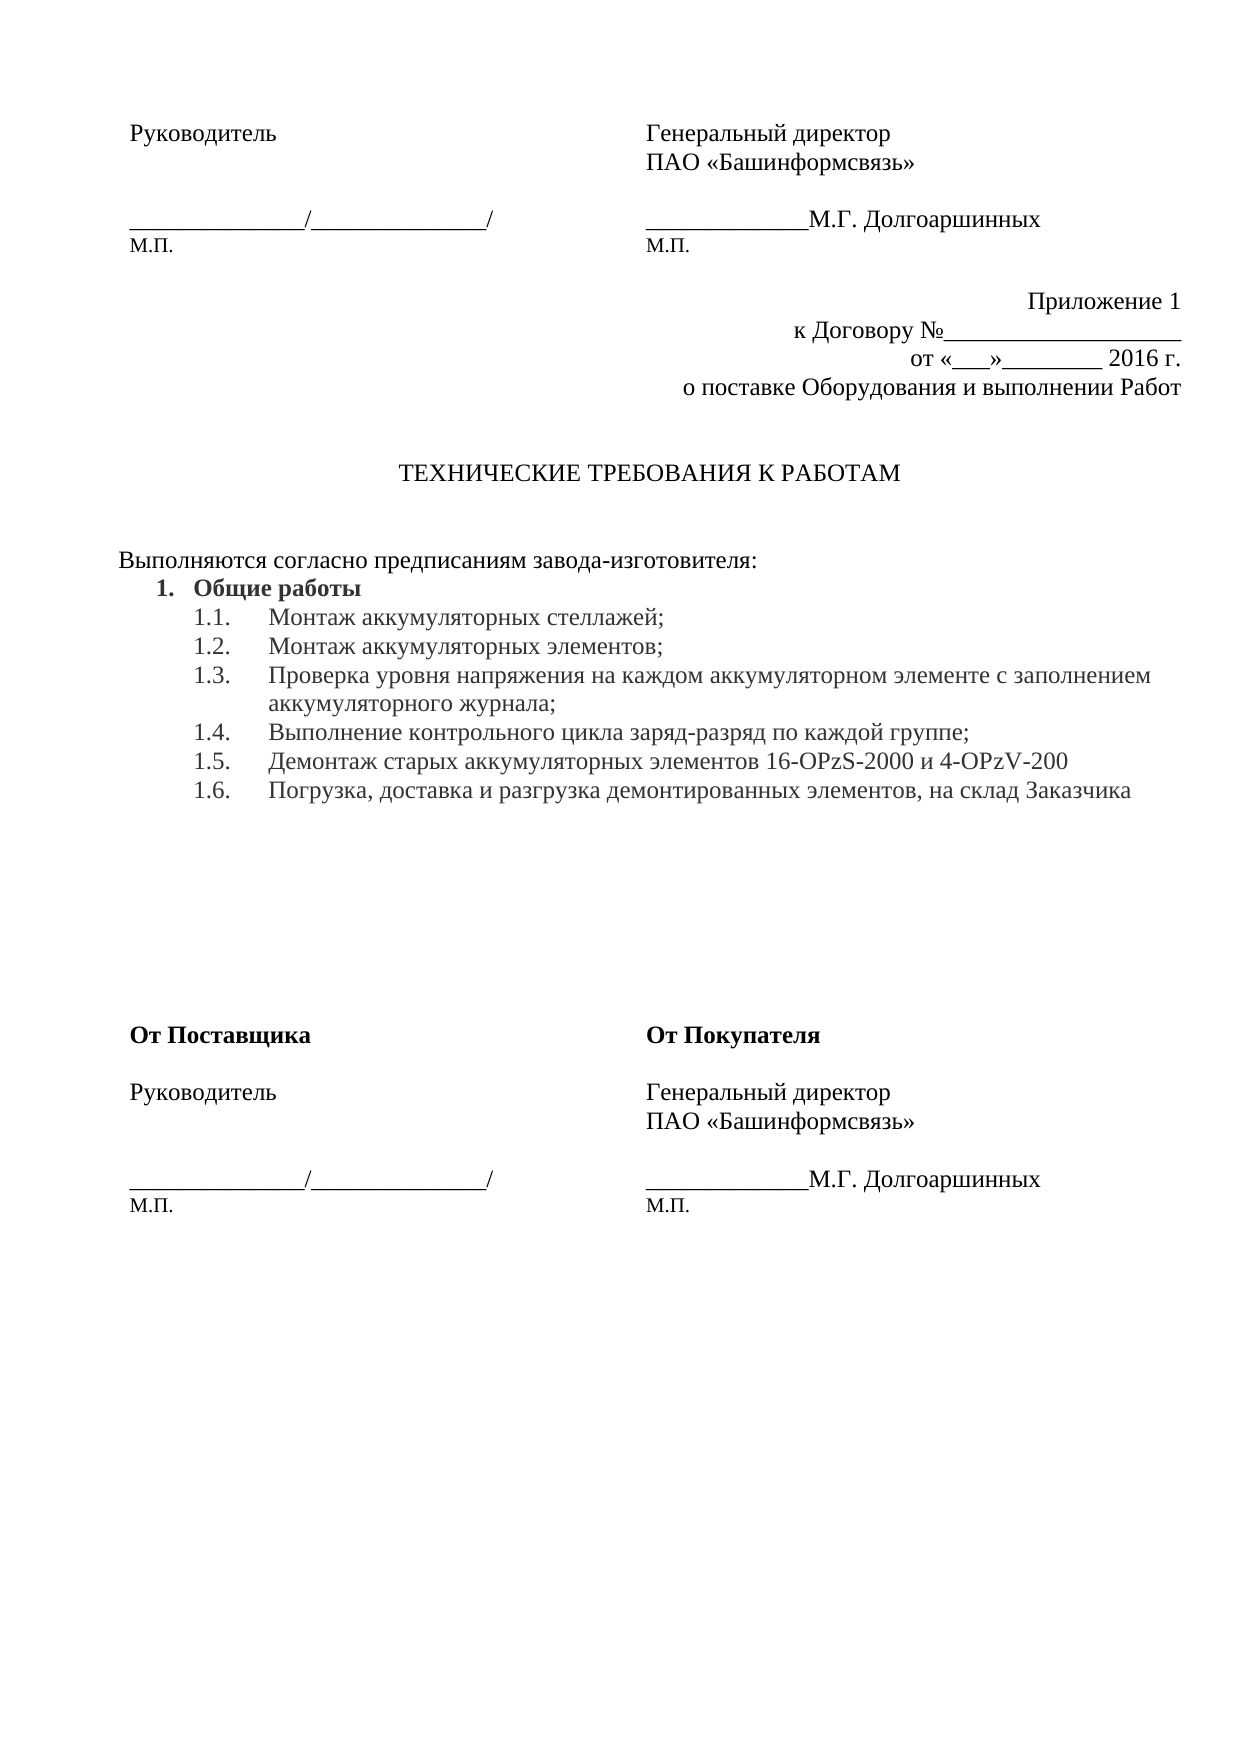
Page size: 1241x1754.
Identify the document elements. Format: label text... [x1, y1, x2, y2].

text ТЕХНИЧЕСКИЕ ТРЕБОВАНИЯ К РАБОТАМ [118, 458, 1181, 487]
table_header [118, 118, 634, 257]
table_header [635, 118, 1166, 257]
text от «___»________ 2016 г. [118, 343, 1181, 372]
table_header От Покупателя Генеральный директор ПАО «Башинформсвязь» _____________М.Г. Долгоаршинных М.П. [635, 1020, 1166, 1217]
list Погрузка, доставка и разгрузка демонтированных элементов, на склад Заказчика [193, 775, 1181, 803]
text к Договору №___________________ [118, 315, 1181, 343]
list Общие работы [156, 573, 1181, 602]
text Приложение 1 [118, 286, 1181, 315]
list Монтаж аккумуляторных стеллажей; [193, 602, 1181, 631]
text о поставке Оборудования и выполнении Работ [118, 372, 1181, 401]
table_header От Поставщика Руководитель ______________/______________/ М.П. [118, 1020, 634, 1217]
list Выполнение контрольного цикла заряд-разряд по каждой группе; [193, 717, 1181, 746]
list Проверка уровня напряжения на каждом аккумуляторном элементе с заполнением аккумуляторного журнала; [193, 660, 1181, 717]
list Демонтаж старых аккумуляторных элементов 16-OPzS-2000 и 4-ОРzV-200 [193, 746, 1181, 775]
list Монтаж аккумуляторных элементов; [193, 631, 1181, 660]
text Выполняются согласно предписаниям завода-изготовителя: [118, 545, 1181, 573]
